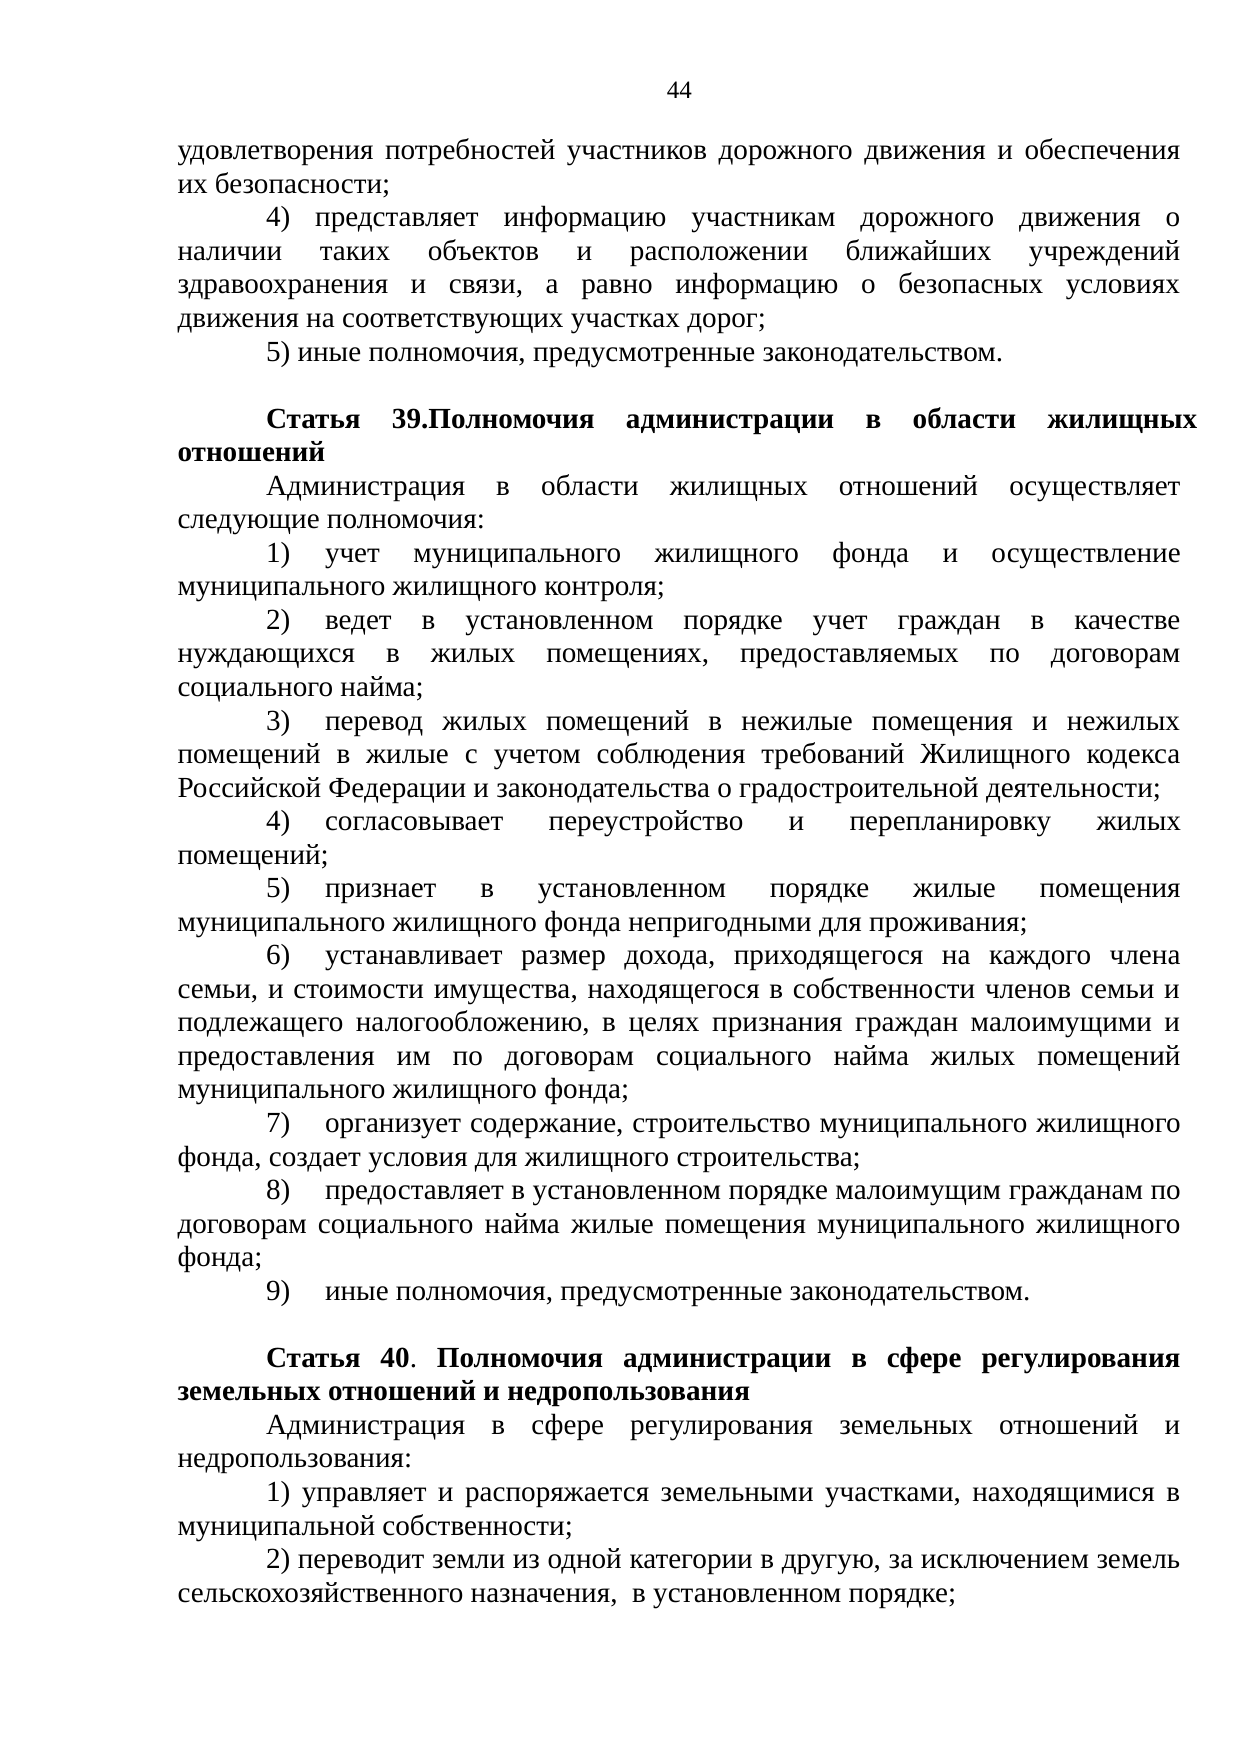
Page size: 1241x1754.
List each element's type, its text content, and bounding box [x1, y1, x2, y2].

text 2) переводит земли из одной категории в другую, за исключением земель сельскохозяйственного назначения, в установленном порядке; [177, 1541, 1181, 1608]
list предоставляет в установленном порядке малоимущим гражданам по договорам социального найма жилые помещения муниципального жилищного фонда; [177, 1172, 1181, 1273]
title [177, 132, 1181, 199]
list перевод жилых помещений в нежилые помещения и нежилых помещений в жилые с учетом соблюдения требований Жилищного кодекса Российской Федерации и законодательства о градостроительной деятельности; [177, 703, 1181, 803]
title 4) представляет информацию участникам дорожного движения о наличии таких объектов и расположении ближайших учреждений здравоохранения и связи, а равно информацию о безопасных условиях движения на соответствующих участках дорог; [177, 199, 1181, 334]
list иные полномочия, предусмотренные законодательством. [177, 1273, 1181, 1306]
list учет муниципального жилищного фонда и осуществление муниципального жилищного контроля; [177, 535, 1181, 602]
text Администрация в сфере регулирования земельных отношений и недропользования: [177, 1407, 1181, 1474]
text 5) иные полномочия, предусмотренные законодательством. [177, 334, 1181, 367]
text Статья 39.Полномочия администрации в области жилищных отношений [177, 401, 1198, 468]
text 1) управляет и распоряжается земельными участками, находящимися в муниципальной собственности; [177, 1474, 1181, 1541]
text Статья 40. Полномочия администрации в сфере регулирования земельных отношений и недропользования [177, 1340, 1181, 1407]
list организует содержание, строительство муниципального жилищного фонда, создает условия для жилищного строительства; [177, 1105, 1181, 1172]
list согласовывает переустройство и перепланировку жилых помещений; [177, 803, 1181, 870]
list ведет в установленном порядке учет граждан в качестве нуждающихся в жилых помещениях, предоставляемых по договорам социального найма; [177, 602, 1181, 703]
text Администрация в области жилищных отношений осуществляет следующие полномочия: [177, 468, 1181, 535]
list устанавливает размер дохода, приходящегося на каждого члена семьи, и стоимости имущества, находящегося в собственности членов семьи и подлежащего налогообложению, в целях признания граждан малоимущими и предоставления им по договорам социального найма жилых помещений муниципального жилищного фонда; [177, 937, 1181, 1105]
list признает в установленном порядке жилые помещения муниципального жилищного фонда непригодными для проживания; [177, 870, 1181, 937]
